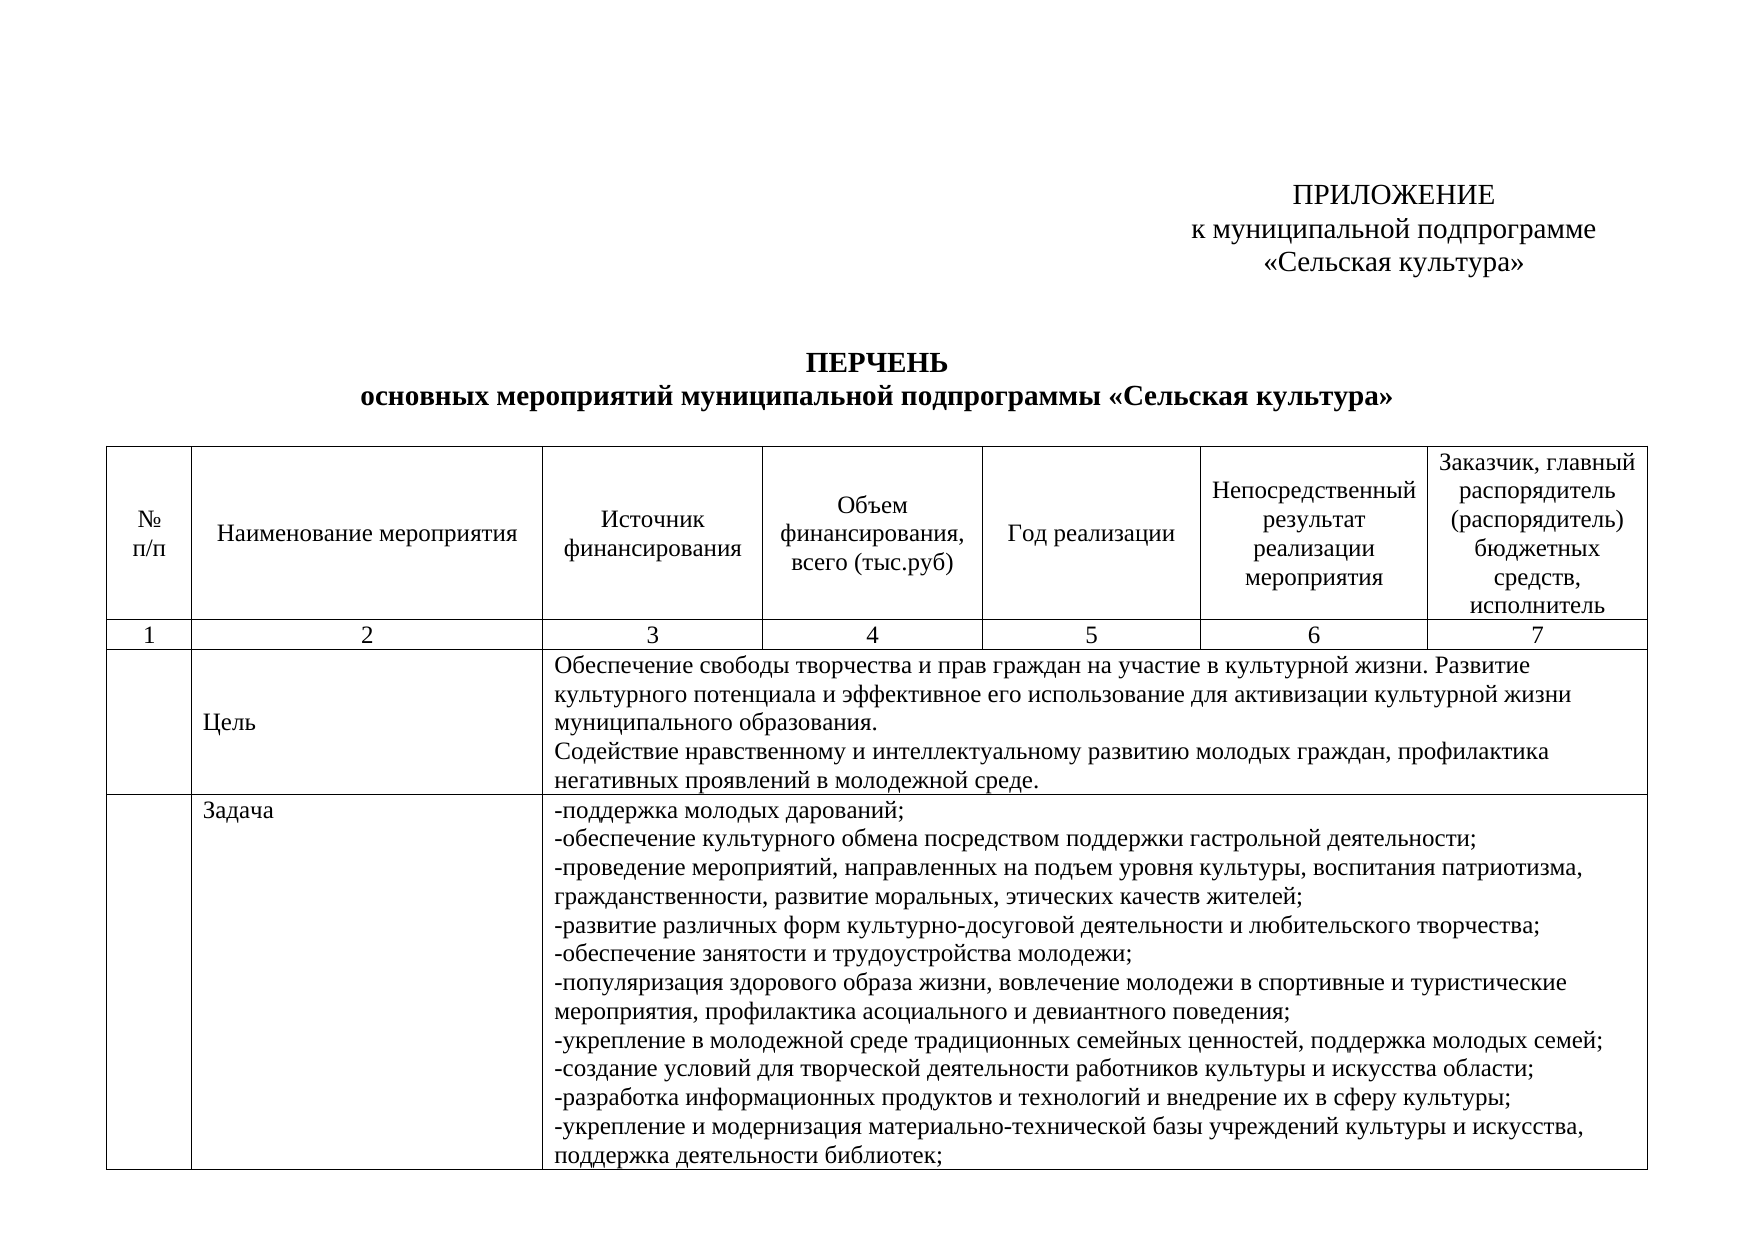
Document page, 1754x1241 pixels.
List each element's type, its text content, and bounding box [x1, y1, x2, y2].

table_cell 2 [192, 620, 542, 649]
table_header Источник финансирования [543, 447, 762, 619]
table_cell Задача [192, 795, 542, 1168]
text ПЕРЧЕНЬ [118, 345, 1636, 378]
table_cell 5 [983, 620, 1200, 649]
text «Сельская культура» [1152, 244, 1636, 278]
table_header Заказчик, главный распорядитель (распорядитель) бюджетных средств, исполнитель [1428, 447, 1647, 619]
table_cell 7 [1428, 620, 1647, 649]
table_cell Цель [192, 650, 542, 794]
table_cell 3 [543, 620, 762, 649]
table_header Год реализации [983, 447, 1200, 619]
table_cell 6 [1201, 620, 1427, 649]
table_cell [107, 650, 191, 794]
table_header Непосредственный результат реализации мероприятия [1201, 447, 1427, 619]
table_cell [107, 795, 191, 1168]
table_header Наименование мероприятия [192, 447, 542, 619]
table_header Объем финансирования, всего (тыс.руб) [763, 447, 982, 619]
text ПРИЛОЖЕНИЕ [1152, 177, 1636, 211]
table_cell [543, 795, 1647, 1168]
text основных мероприятий муниципальной подпрограммы «Сельская культура» [118, 378, 1636, 412]
table_cell 1 [107, 620, 191, 649]
table_cell 4 [763, 620, 982, 649]
table_cell Обеспечение свободы творчества и прав граждан на участие в культурной жизни. Развитие культурного потенциала и эффективное его использование для активизации культурной жизни муниципального образования. Содействие нравственному и интеллектуальному развитию молодых граждан, профилактика негативных проявлений в молодежной среде. [543, 650, 1647, 794]
text к муниципальной подпрограмме [1152, 211, 1636, 244]
table_header № п/п [107, 447, 191, 619]
